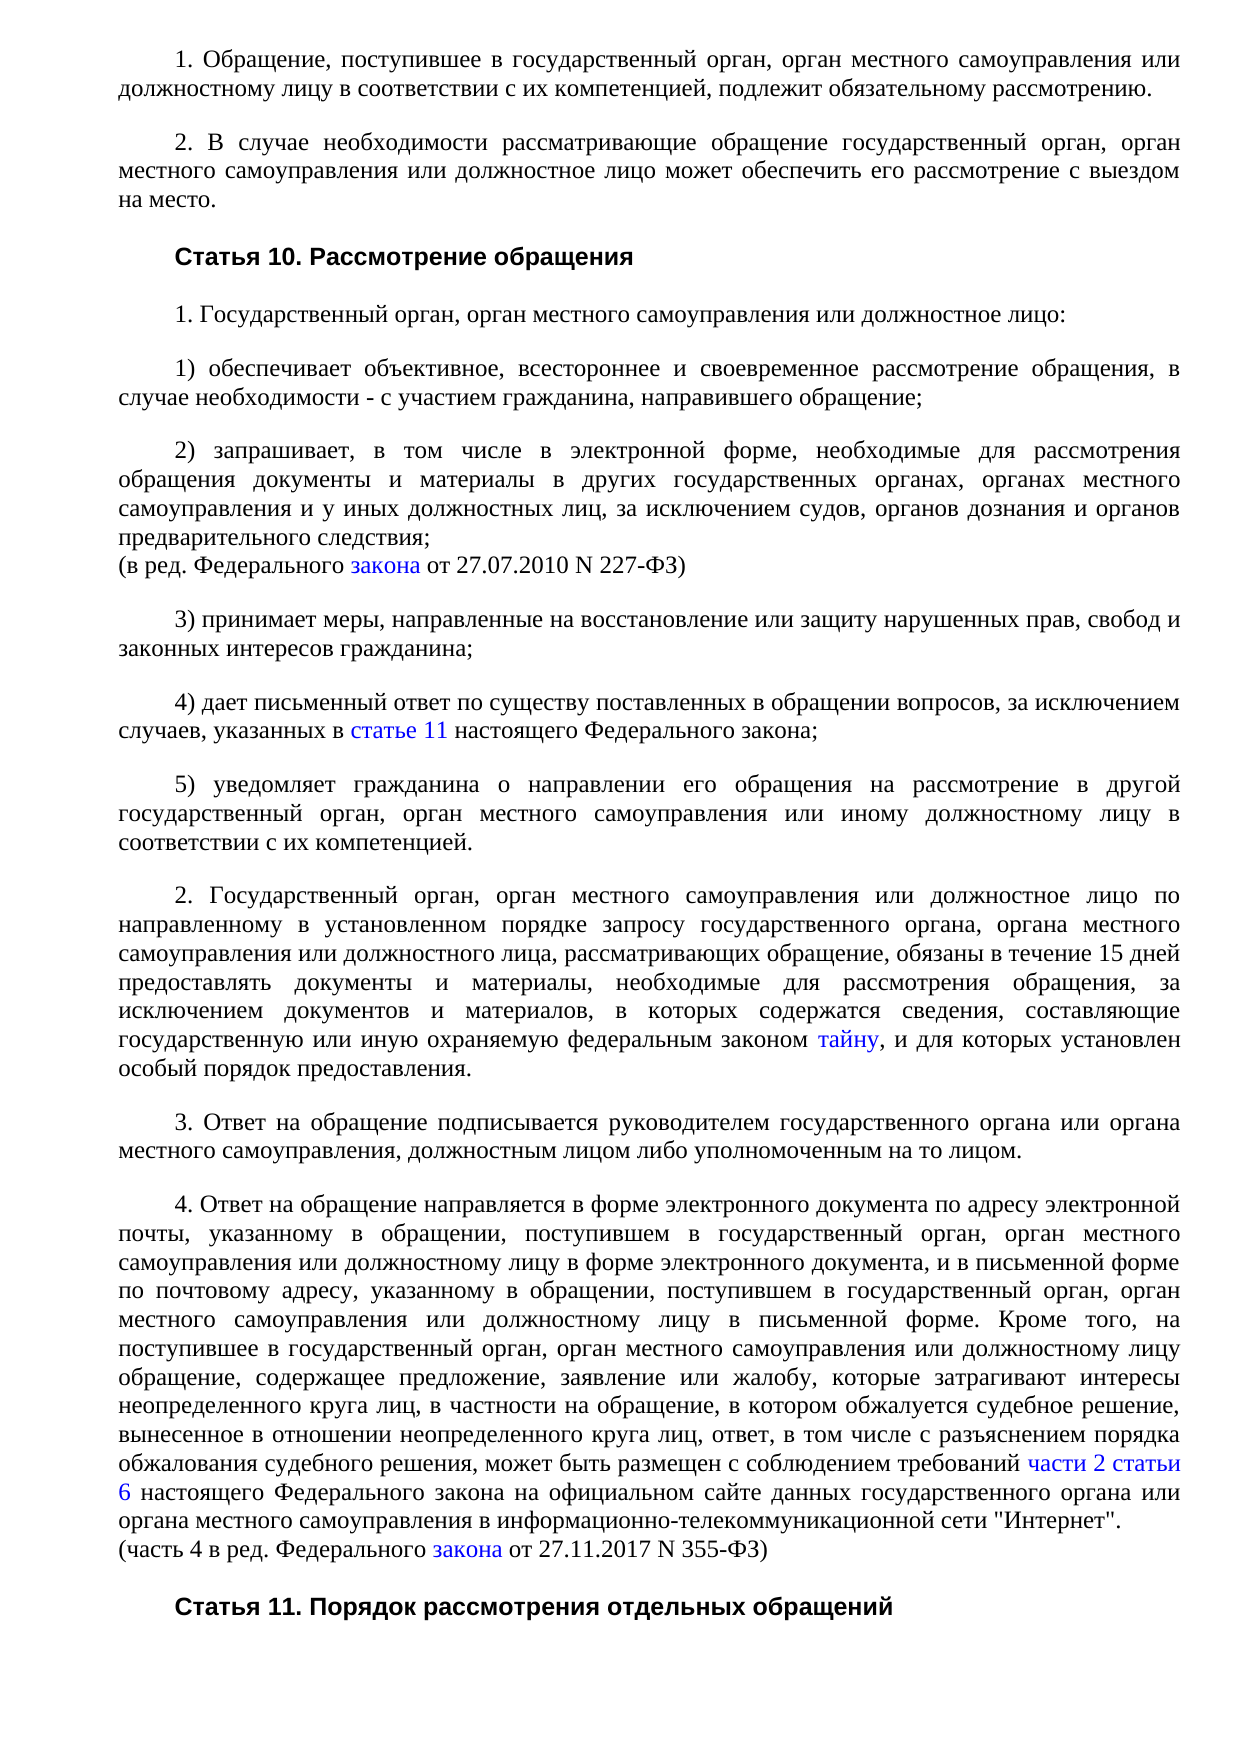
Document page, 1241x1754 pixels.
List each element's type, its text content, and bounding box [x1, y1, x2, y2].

text 4. Ответ на обращение направляется в форме электронного документа по адресу электронной почты, указанному в обращении, поступившем в государственный орган, орган местного самоуправления или должностному лицу в форме электронного документа, и в письменной форме по почтовому адресу, указанному в обращении, поступившем в государственный орган, орган местного самоуправления или должностному лицу в письменной форме. Кроме того, на поступившее в государственный орган, орган местного самоуправления или должностному лицу обращение, содержащее предложение, заявление или жалобу, которые затрагивают интересы неопределенного круга лиц, в частности на обращение, в котором обжалуется судебное решение, вынесенное в отношении неопределенного круга лиц, ответ, в том числе с разъяснением порядка обжалования судебного решения, может быть размещен с соблюдением требований части 2 статьи 6 настоящего Федерального закона на официальном сайте данных государственного органа или органа местного самоуправления в информационно-телекоммуникационной сети "Интернет". [118, 1189, 1181, 1534]
text (в ред. Федерального закона от 27.07.2010 N 227-ФЗ) [118, 551, 1181, 579]
text 2. Государственный орган, орган местного самоуправления или должностное лицо по направленному в установленном порядке запросу государственного органа, органа местного самоуправления или должностного лица, рассматривающих обращение, обязаны в течение 15 дней предоставлять документы и материалы, необходимые для рассмотрения обращения, за исключением документов и материалов, в которых содержатся сведения, составляющие государственную или иную охраняемую федеральным законом тайну, и для которых установлен особый порядок предоставления. [118, 881, 1181, 1082]
text (часть 4 в ред. Федерального закона от 27.11.2017 N 355-ФЗ) [118, 1534, 1181, 1563]
title Статья 10. Рассмотрение обращения [118, 242, 1181, 271]
text 1. Государственный орган, орган местного самоуправления или должностное лицо: [118, 299, 1181, 328]
text 2) запрашивает, в том числе в электронной форме, необходимые для рассмотрения обращения документы и материалы в других государственных органах, органах местного самоуправления и у иных должностных лиц, за исключением судов, органов дознания и органов предварительного следствия; [118, 436, 1181, 551]
title Статья 11. Порядок рассмотрения отдельных обращений [118, 1592, 1181, 1621]
text 4) дает письменный ответ по существу поставленных в обращении вопросов, за исключением случаев, указанных в статье 11 настоящего Федерального закона; [118, 687, 1181, 744]
text 1. Обращение, поступившее в государственный орган, орган местного самоуправления или должностному лицу в соответствии с их компетенцией, подлежит обязательному рассмотрению. [118, 44, 1181, 102]
text 5) уведомляет гражданина о направлении его обращения на рассмотрение в другой государственный орган, орган местного самоуправления или иному должностному лицу в соответствии с их компетенцией. [118, 769, 1181, 856]
text 3. Ответ на обращение подписывается руководителем государственного органа или органа местного самоуправления, должностным лицом либо уполномоченным на то лицом. [118, 1107, 1181, 1164]
text 1) обеспечивает объективное, всестороннее и своевременное рассмотрение обращения, в случае необходимости - с участием гражданина, направившего обращение; [118, 353, 1181, 411]
text 2. В случае необходимости рассматривающие обращение государственный орган, орган местного самоуправления или должностное лицо может обеспечить его рассмотрение с выездом на место. [118, 127, 1181, 213]
text 3) принимает меры, направленные на восстановление или защиту нарушенных прав, свобод и законных интересов гражданина; [118, 604, 1181, 662]
